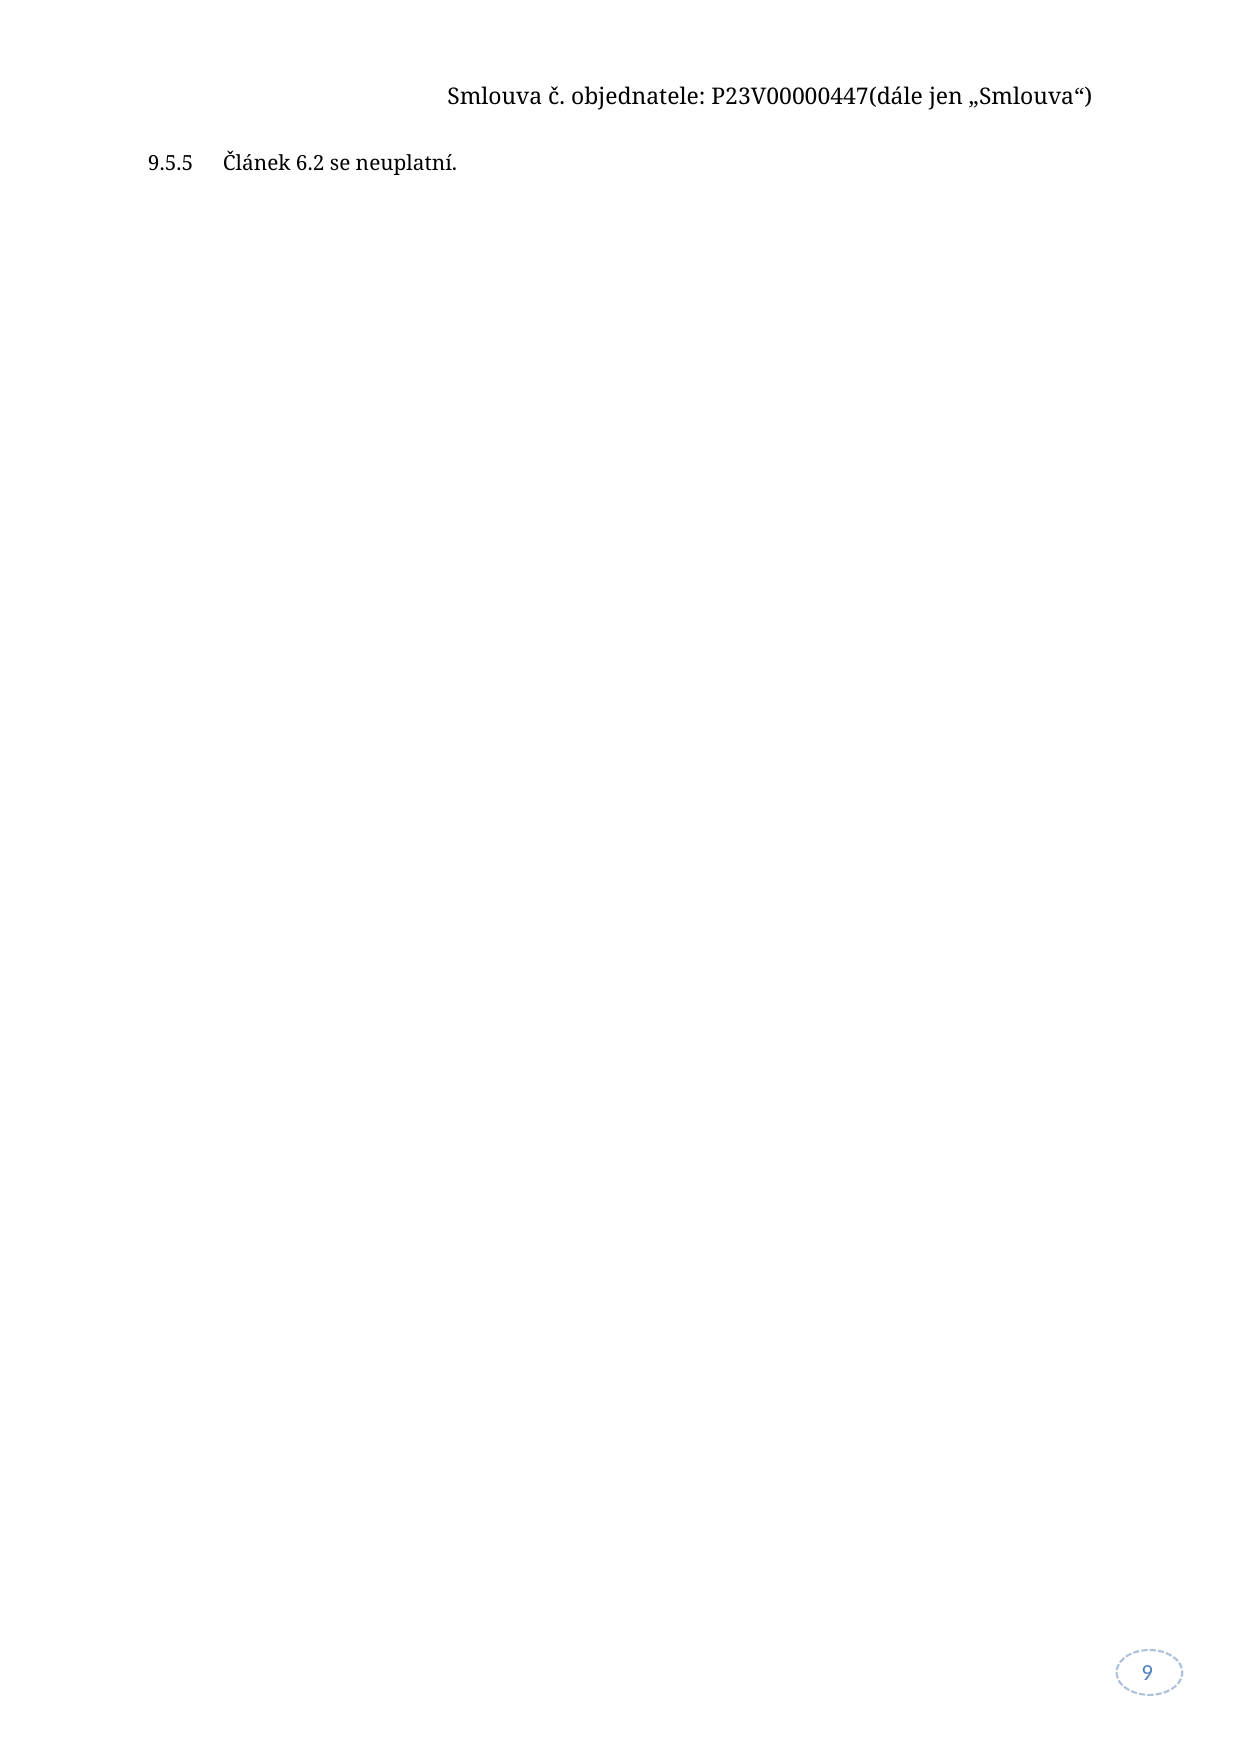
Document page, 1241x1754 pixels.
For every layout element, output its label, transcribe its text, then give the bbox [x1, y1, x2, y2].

list Článek 6.2 se neuplatní. [148, 148, 1093, 176]
